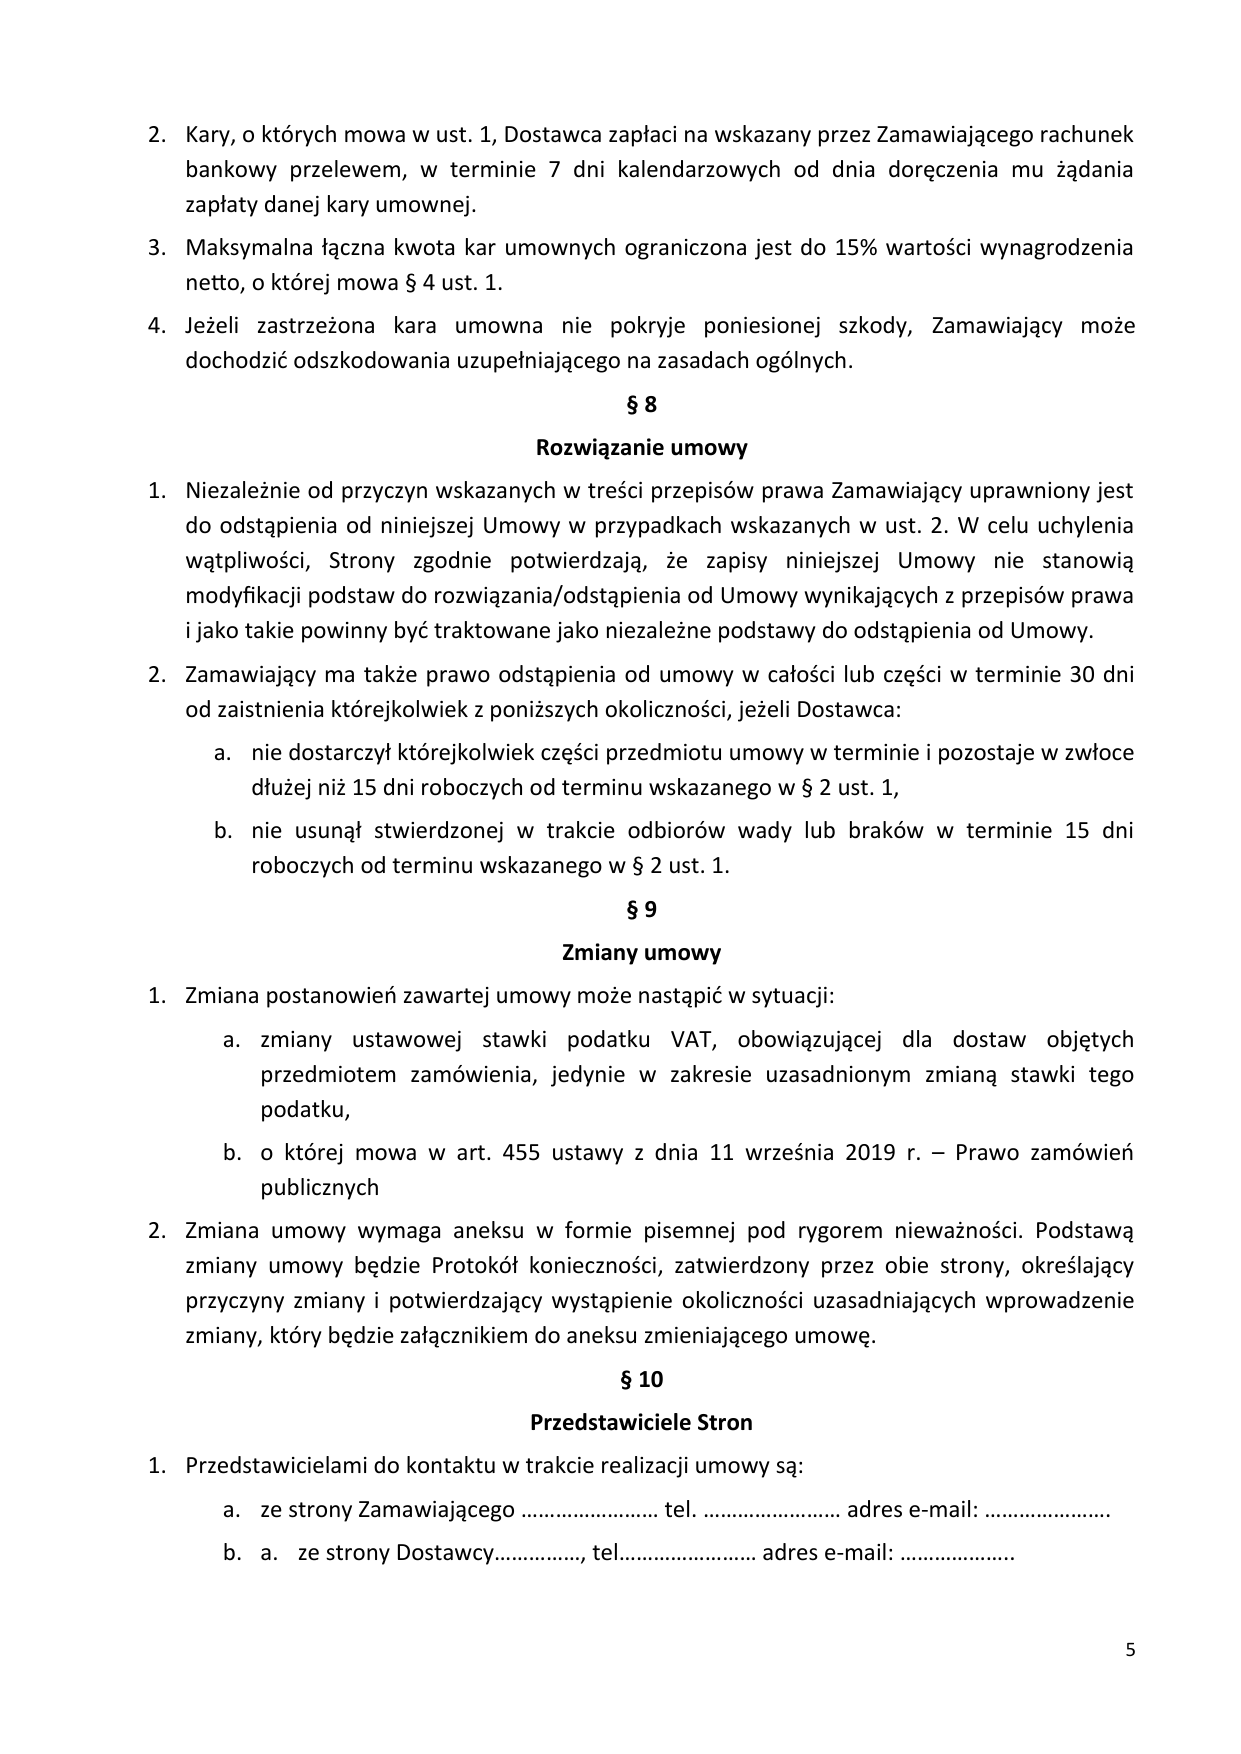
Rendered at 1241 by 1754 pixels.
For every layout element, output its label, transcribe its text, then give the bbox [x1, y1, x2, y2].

list ze strony Zamawiającego …………………… tel. …………………… adres e-mail: …………………. [223, 1493, 841, 1523]
subtitle § 9 [148, 893, 1136, 923]
list o której mowa w art. 455 ustawy z dnia 11 września 2019 r. – Prawo zamówień publicznych [223, 1136, 1136, 1202]
list Kary, o których mowa w ust. 1, Dostawca zapłaci na wskazany przez Zamawiającego rachunek bankowy przelewem, w terminie 7 dni kalendarzowych od dnia doręczenia mu żądania zapłaty danej kary umownej. [148, 118, 1136, 218]
subtitle § 10 [148, 1363, 1136, 1393]
subtitle § 8 [148, 388, 1136, 418]
list Jeżeli zastrzeżona kara umowna nie pokryje poniesionej szkody, Zamawiający może dochodzić odszkodowania uzupełniającego na zasadach ogólnych. [148, 310, 1136, 375]
subtitle Zmiany umowy [148, 936, 1136, 967]
subtitle Rozwiązanie umowy [148, 431, 1136, 462]
list Zamawiający ma także prawo odstąpienia od umowy w całości lub części w terminie 30 dni od zaistnienia którejkolwiek z poniższych okoliczności, jeżeli Dostawca: [148, 658, 1136, 723]
list zmiany ustawowej stawki podatku VAT, obowiązującej dla dostaw objętych przedmiotem zamówienia, jedynie w zakresie uzasadnionym zmianą stawki tego podatku, [223, 1023, 1136, 1123]
subtitle Przedstawiciele Stron [148, 1406, 1136, 1437]
list Zmiana postanowień zawartej umowy może nastąpić w sytuacji: [148, 980, 1136, 1010]
list Niezależnie od przyczyn wskazanych w treści przepisów prawa Zamawiający uprawniony jest do odstąpienia od niniejszej Umowy w przypadkach wskazanych w ust. 2. W celu uchylenia wątpliwości, Strony zgodnie potwierdzają, że zapisy niniejszej Umowy nie stanowią modyfikacji podstaw do rozwiązania/odstąpienia od Umowy wynikających z przepisów prawa i jako takie powinny być traktowane jako niezależne podstawy do odstąpienia od Umowy. [148, 475, 1136, 645]
list nie dostarczył którejkolwiek części przedmiotu umowy w terminie i pozostaje w zwłoce dłużej niż 15 dni roboczych od terminu wskazanego w § 2 ust. 1, [213, 736, 1136, 802]
list nie usunął stwierdzonej w trakcie odbiorów wady lub braków w terminie 15 dni roboczych od terminu wskazanego w § 2 ust. 1. [213, 815, 1136, 880]
list Zmiana umowy wymaga aneksu w formie pisemnej pod rygorem nieważności. Podstawą zmiany umowy będzie Protokół konieczności, zatwierdzony przez obie strony, określający przyczyny zmiany i potwierdzający wystąpienie okoliczności uzasadniających wprowadzenie zmiany, który będzie załącznikiem do aneksu zmieniającego umowę. [148, 1215, 1136, 1350]
list Maksymalna łączna kwota kar umownych ograniczona jest do 15% wartości wynagrodzenia netto, o której mowa § 4 ust. 1. [148, 231, 1136, 297]
list Przedstawicielami do kontaktu w trakcie realizacji umowy są: [148, 1450, 1136, 1480]
list a. ze strony Dostawcy……………, tel…………………… adres e-mail: ……………….. [223, 1536, 1136, 1567]
list ze strony Zamawiającego …………………… tel. …………………… adres e-mail: …………………. [847, 1493, 1136, 1523]
